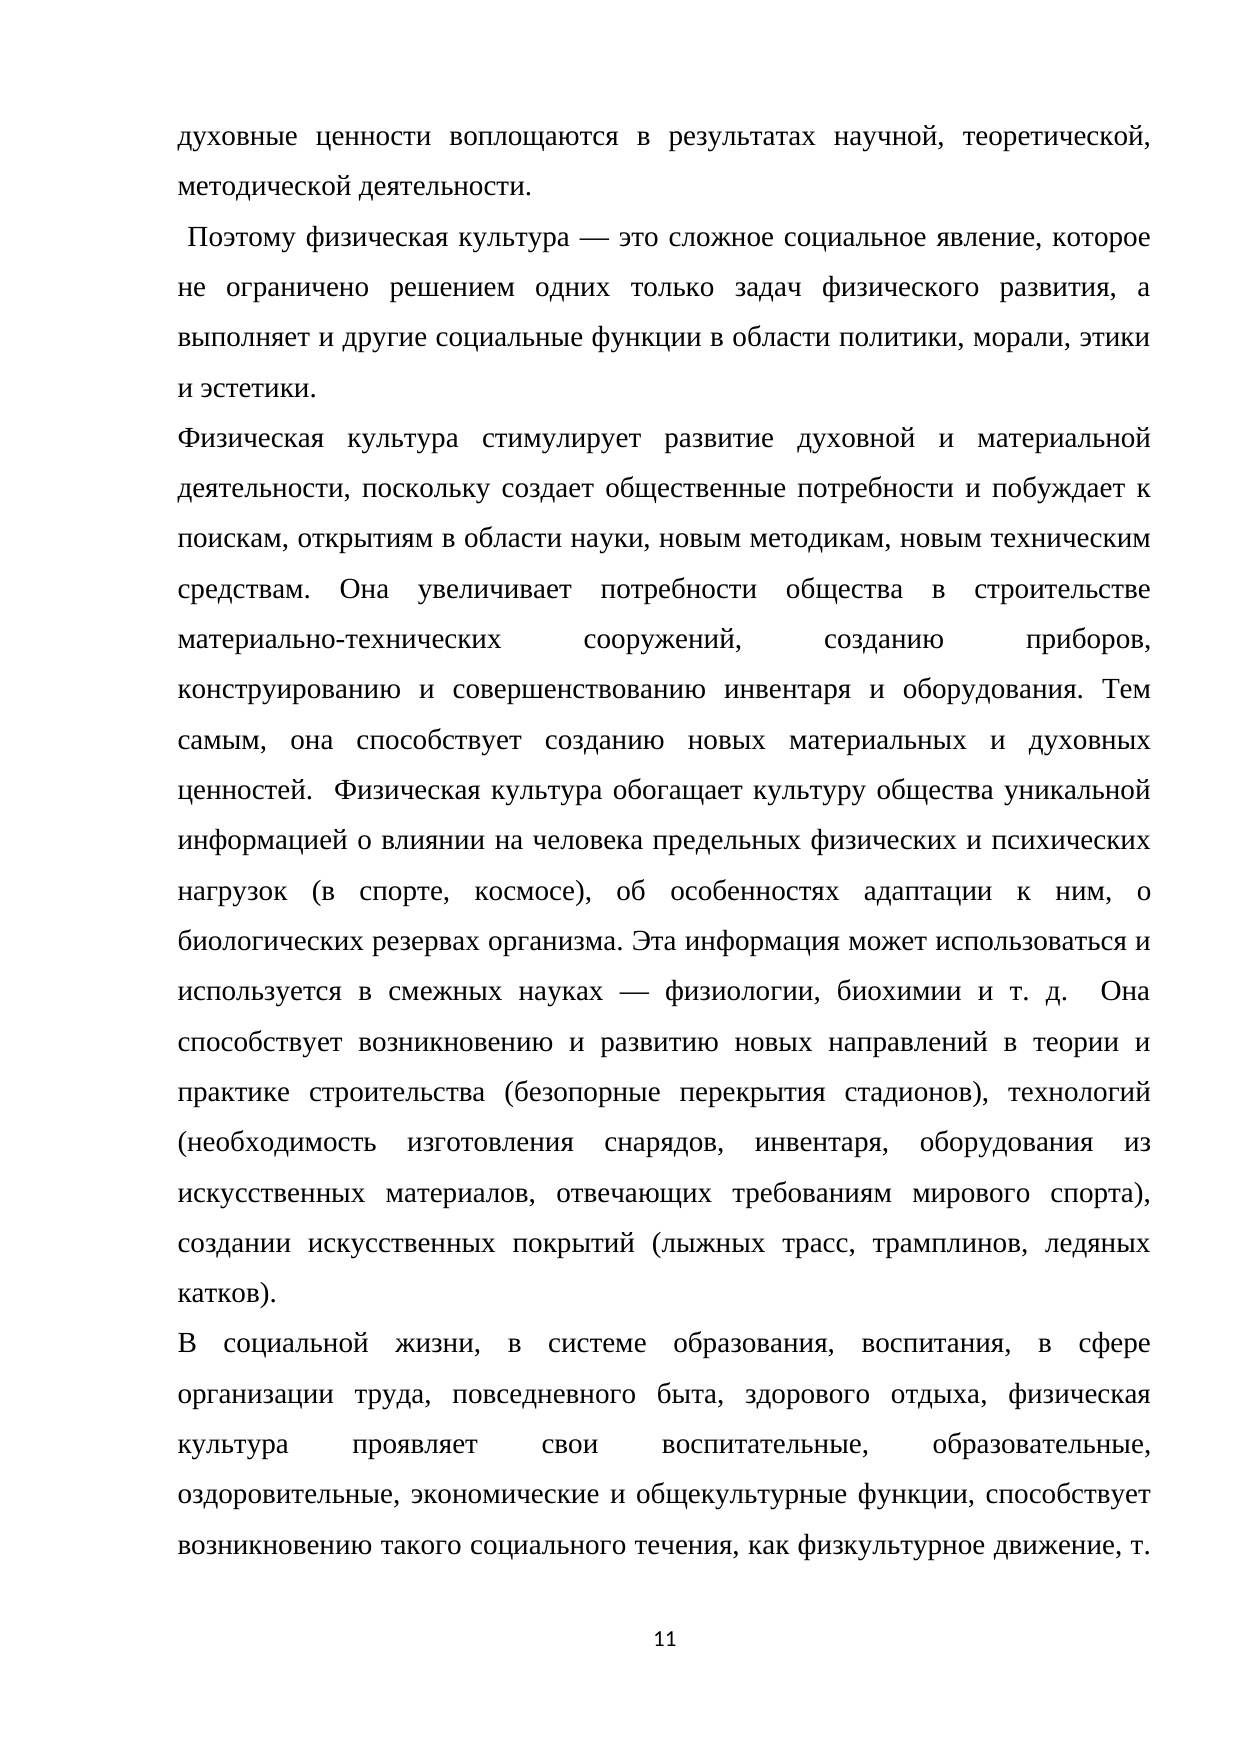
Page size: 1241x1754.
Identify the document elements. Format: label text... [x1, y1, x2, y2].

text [177, 1326, 1152, 1560]
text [177, 118, 1152, 202]
text Физическая культура стимулирует развитие духовной и материальной деятельности, поскольку создает общественные потребности и побуждает к поискам, открытиям в области науки, новым методикам, новым техническим средствам. Она увеличивает потребности общества в строительстве материально-технических сооружений, созданию приборов, конструированию и совершенствованию инвентаря и оборудования. Тем самым, она способствует созданию новых материальных и духовных ценностей. Физическая культура обогащает культуру общества уникальной информацией о влиянии на человека предельных физических и психических нагрузок (в спорте, космосе), об особенностях адаптации к ним, о биологических резервах организма. Эта информация может использоваться и используется в смежных науках — физиологии, биохимии и т. д. Она способствует возникновению и развитию новых направлений в теории и практике строительства (безопорные перекрытия стадионов), технологий (необходимость изготовления снарядов, инвентаря, оборудования из искусственных материалов, отвечающих требованиям мирового спорта), создании искусственных покрытий (лыжных трасс, трамплинов, ледяных катков). [177, 420, 1152, 1309]
text Поэтому физическая культура — это сложное социальное явление, которое не ограничено решением одних только задач физического развития, а выполняет и другие социальные функции в области политики, морали, этики и эстетики. [177, 219, 1152, 403]
